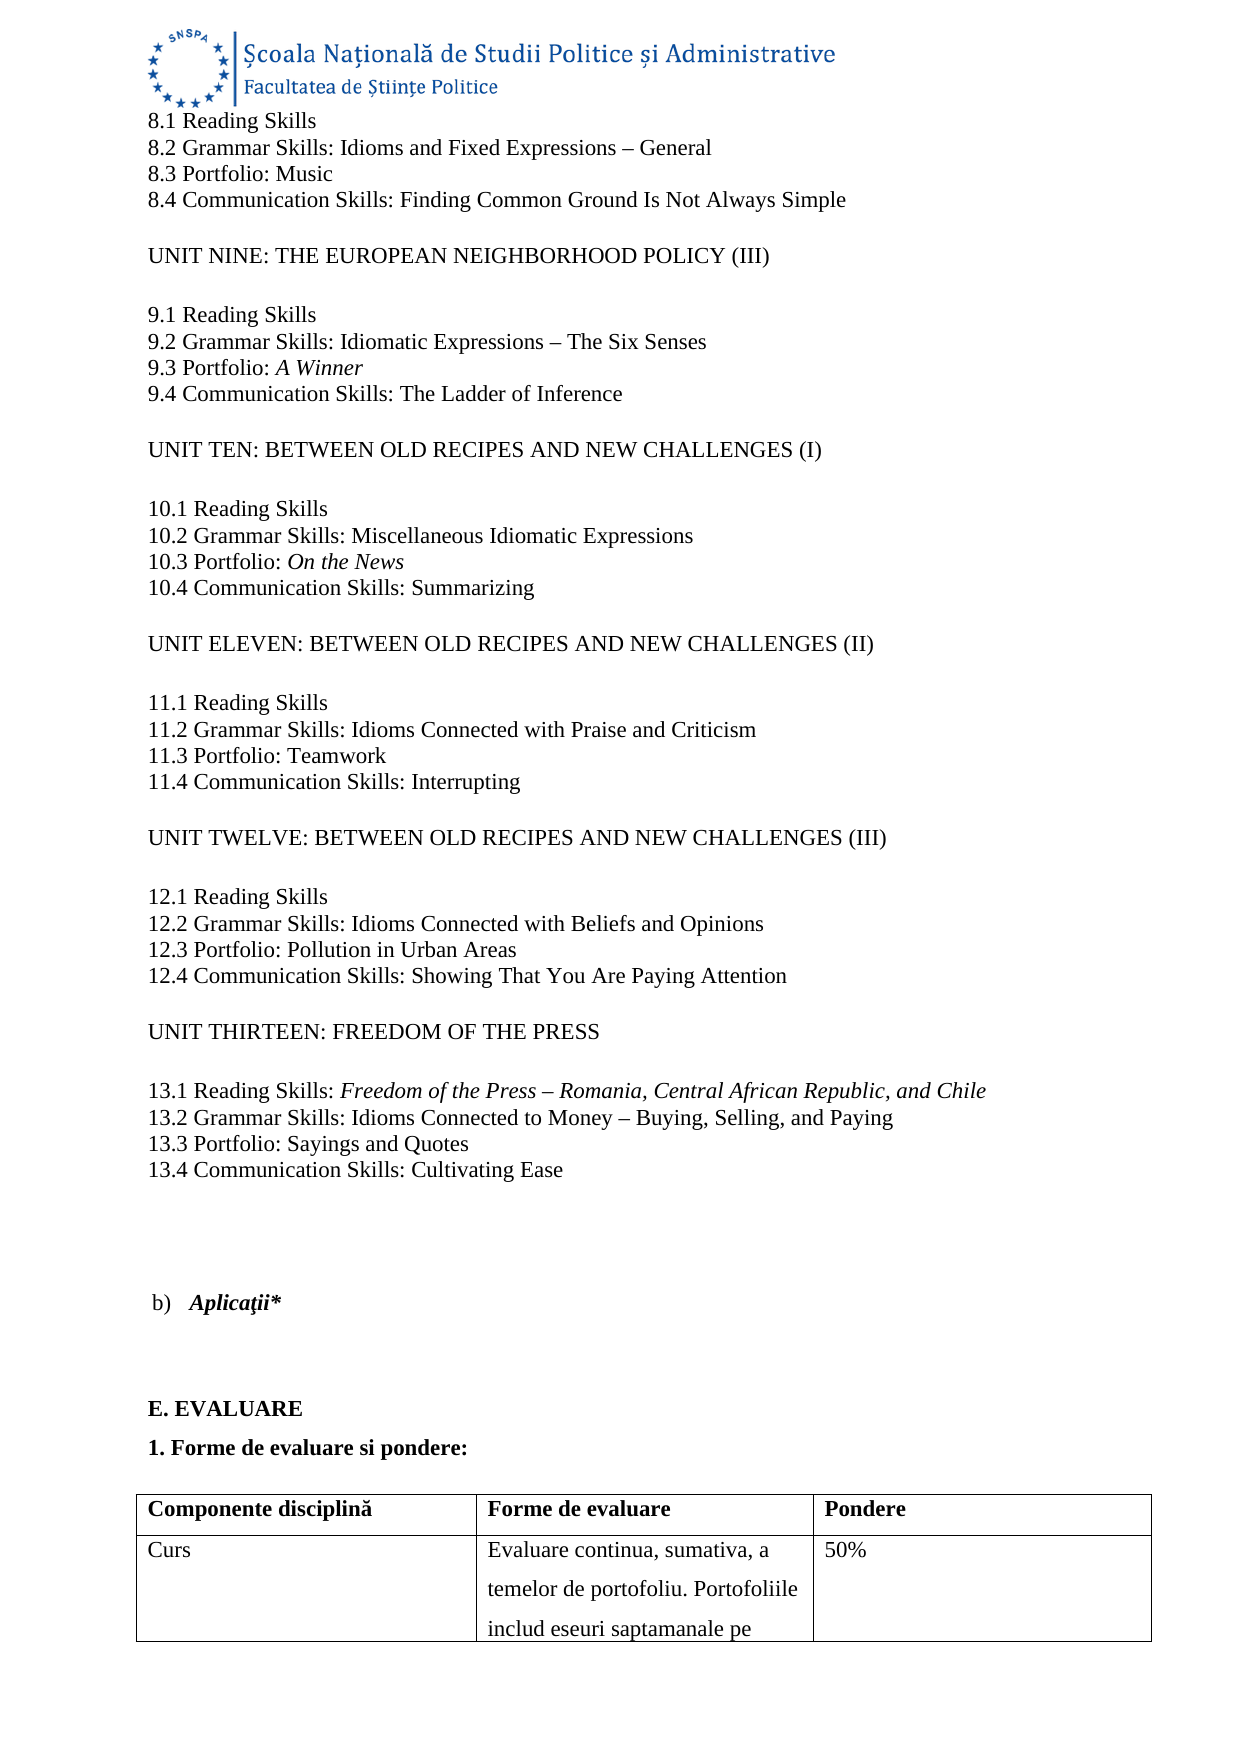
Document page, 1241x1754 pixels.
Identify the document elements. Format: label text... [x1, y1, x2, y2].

table_header Forme de evaluare [477, 1495, 813, 1535]
text 13.1 Reading Skills: Freedom of the Press – Romania, Central African Republic, and Chile 13.2 Grammar Skills: Idioms Connected to Money – Buying, Selling, and Paying 13.3 Portfolio: Sayings and Quotes 13.4 Communication Skills: Cultivating Ease [148, 1077, 1093, 1183]
text 11.1 Reading Skills 11.2 Grammar Skills: Idioms Connected with Praise and Criticism 11.3 Portfolio: Teamwork 11.4 Communication Skills: Interrupting [148, 689, 1093, 795]
text UNIT ELEVEN: BETWEEN OLD RECIPES AND NEW CHALLENGES (II) [148, 630, 1093, 656]
text 10.1 Reading Skills 10.2 Grammar Skills: Miscellaneous Idiomatic Expressions 10.3 Portfolio: On the News 10.4 Communication Skills: Summarizing [148, 495, 1093, 601]
text UNIT TWELVE: BETWEEN OLD RECIPES AND NEW CHALLENGES (III) [148, 824, 1093, 850]
text E. EVALUARE [148, 1394, 1152, 1421]
text UNIT NINE: THE EUROPEAN NEIGHBORHOOD POLICY (III) [148, 242, 1093, 268]
text UNIT THIRTEEN: FREEDOM OF THE PRESS [148, 1018, 1093, 1044]
table_cell Curs [137, 1536, 476, 1641]
text 12.1 Reading Skills 12.2 Grammar Skills: Idioms Connected with Beliefs and Opinions 12.3 Portfolio: Pollution in Urban Areas 12.4 Communication Skills: Showing That You Are Paying Attention [148, 883, 1093, 989]
table_header Pondere [814, 1495, 1151, 1535]
table_header Componente disciplină [137, 1495, 476, 1535]
list Aplicaţii* [152, 1289, 1093, 1316]
text 9.1 Reading Skills 9.2 Grammar Skills: Idiomatic Expressions – The Six Senses 9.3 Portfolio: A Winner 9.4 Communication Skills: The Ladder of Inference [148, 301, 1093, 407]
text UNIT TEN: BETWEEN OLD RECIPES AND NEW CHALLENGES (I) [148, 436, 1093, 462]
picture [147, 29, 835, 108]
text 8.1 Reading Skills 8.2 Grammar Skills: Idioms and Fixed Expressions – General 8.3 Portfolio: Music 8.4 Communication Skills: Finding Common Ground Is Not Always Simple [148, 107, 1093, 213]
table_cell 50% [814, 1536, 1151, 1641]
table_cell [477, 1536, 813, 1641]
text 1. Forme de evaluare si pondere: [148, 1434, 1093, 1460]
